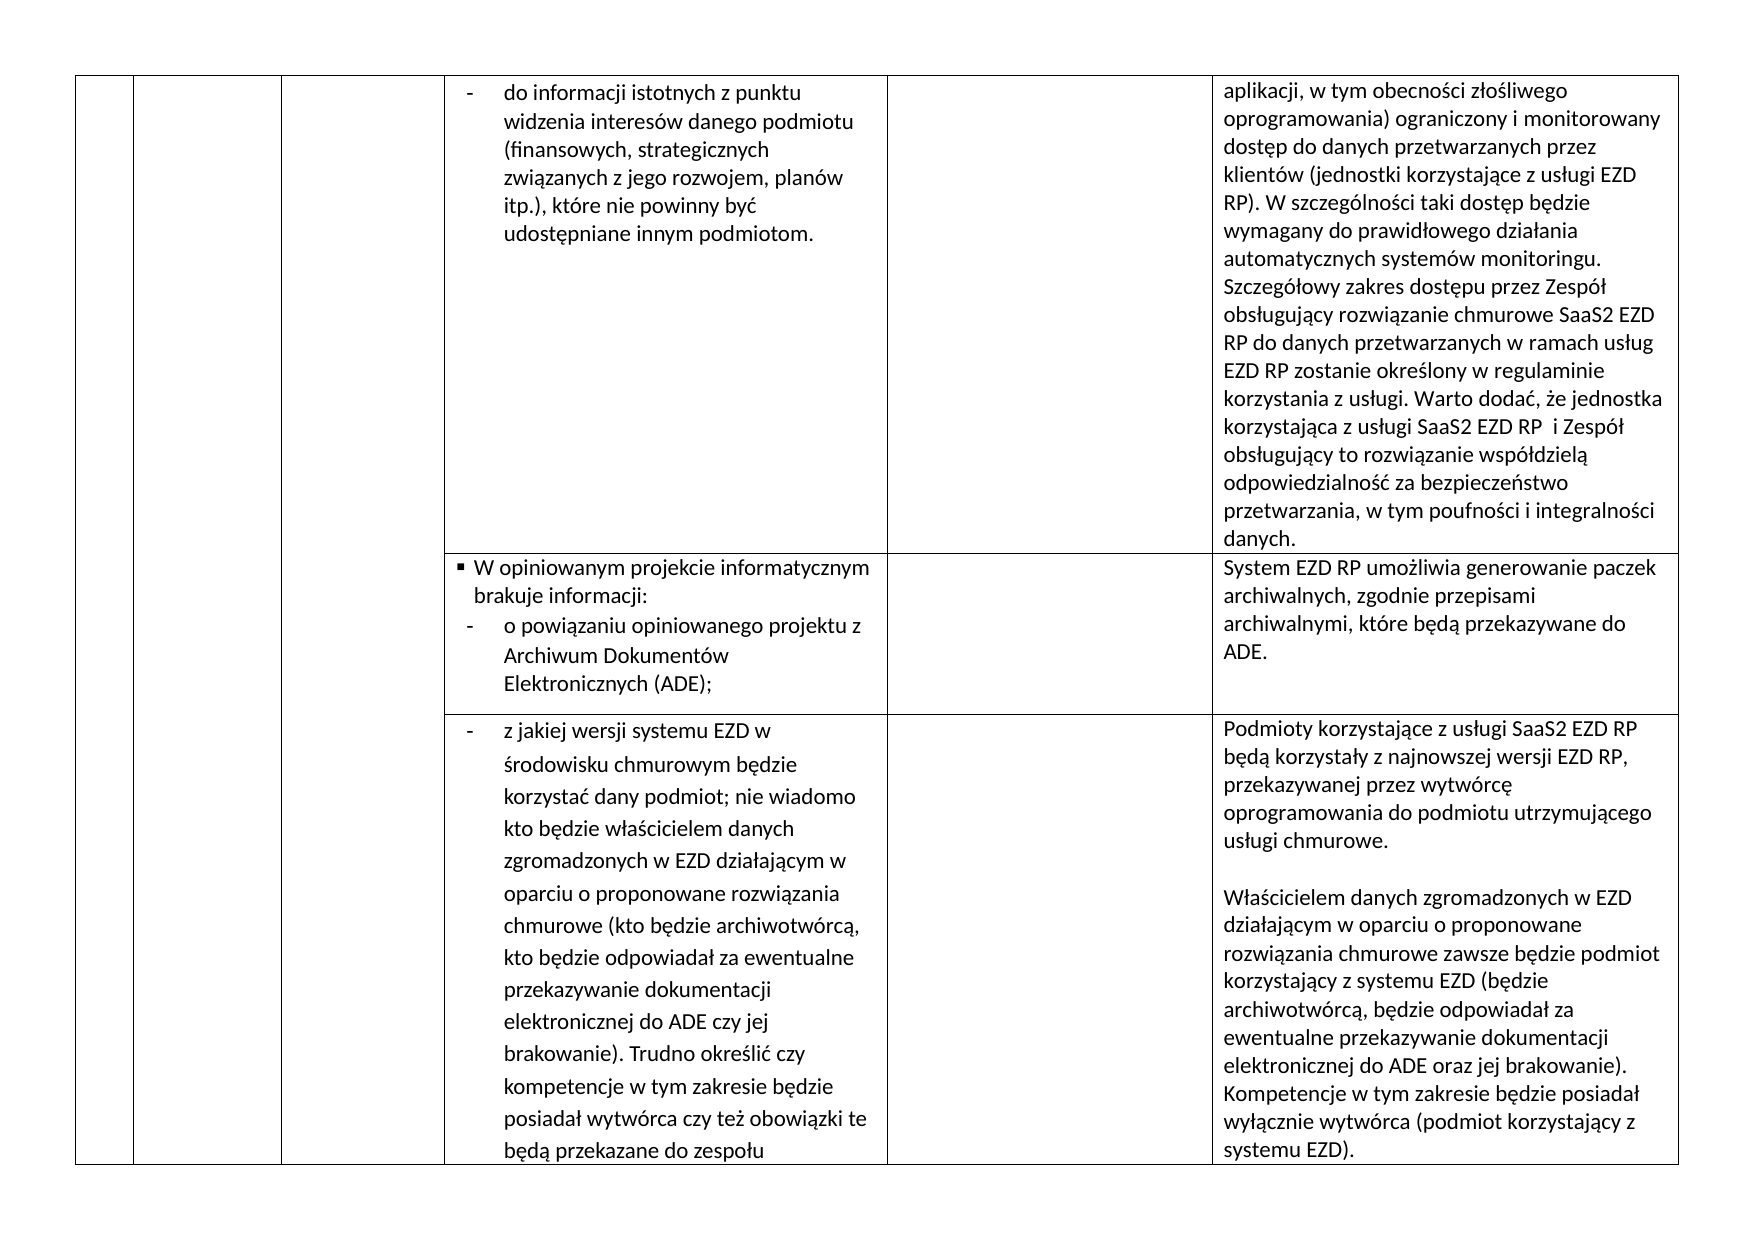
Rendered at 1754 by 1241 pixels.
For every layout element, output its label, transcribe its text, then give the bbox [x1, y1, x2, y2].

table_cell [888, 76, 1212, 552]
table_cell W opiniowanym projekcie informatycznym brakuje informacji: o powiązaniu opiniowanego projektu z Archiwum Dokumentów Elektronicznych (ADE); [445, 554, 887, 713]
table_cell System EZD RP umożliwia generowanie paczek archiwalnych, zgodnie przepisami archiwalnymi, które będą przekazywane do ADE. [1213, 554, 1678, 713]
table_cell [1213, 76, 1678, 552]
table_cell [888, 715, 1212, 1164]
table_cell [1213, 715, 1678, 1164]
table_cell [888, 554, 1212, 713]
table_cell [445, 715, 887, 1164]
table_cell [445, 76, 887, 552]
